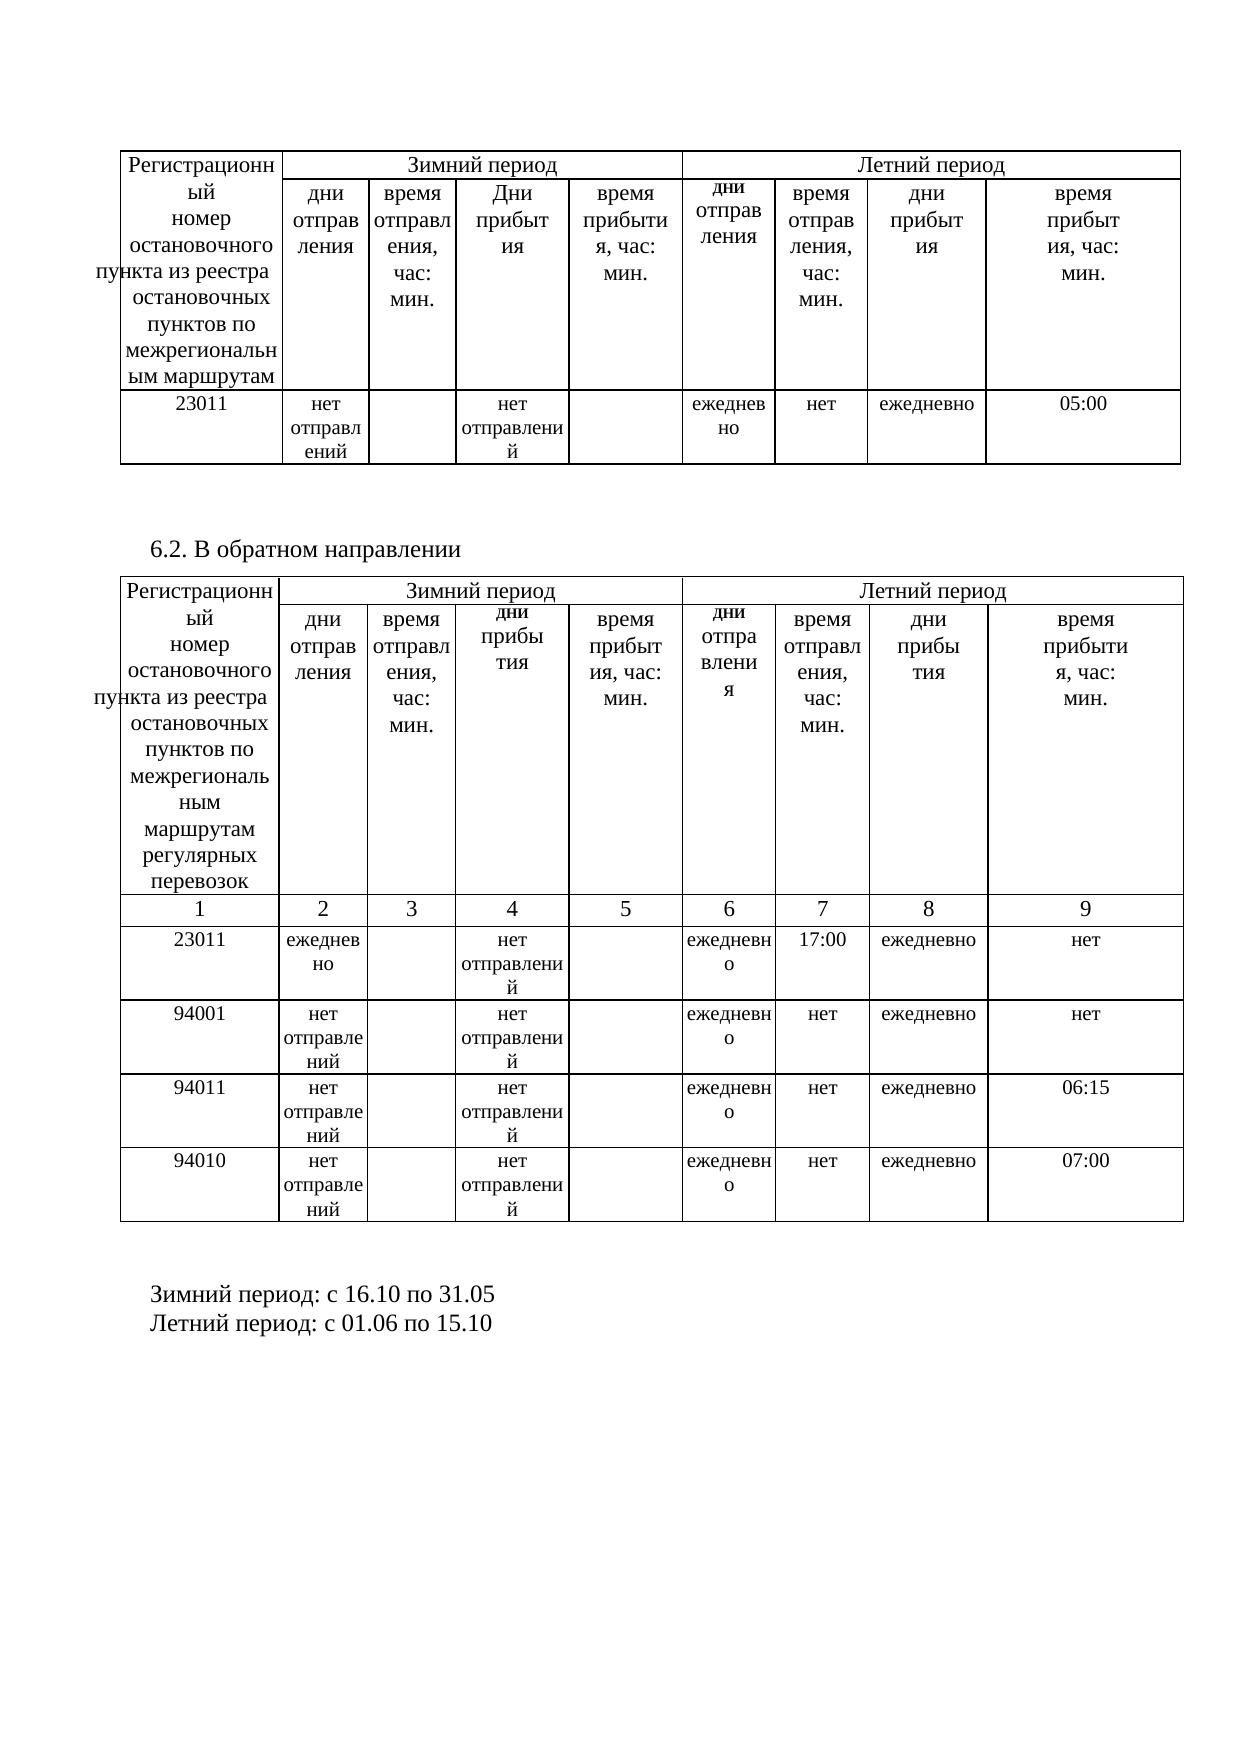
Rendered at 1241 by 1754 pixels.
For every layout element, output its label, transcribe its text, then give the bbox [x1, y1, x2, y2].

table_header Летний период [683, 152, 1180, 178]
table_cell дни прибыт ия [868, 180, 985, 389]
table_cell ежедневно [683, 391, 774, 463]
table_cell нет [776, 1148, 869, 1221]
table_cell время отправл ения, час: мин. [776, 605, 869, 894]
table_cell [368, 1148, 455, 1221]
table_cell нет [989, 1001, 1183, 1073]
table_cell 94011 [121, 1075, 278, 1147]
table_cell 3 [368, 895, 455, 926]
table_cell время прибыт ия, час: мин. [987, 180, 1180, 389]
table_cell 8 [870, 895, 987, 926]
table_cell время отправ ления, час: мин. [776, 180, 867, 389]
table_cell 94010 [121, 1148, 278, 1221]
table_cell 17:00 [776, 927, 869, 999]
table_cell дни прибы тия [870, 605, 987, 894]
table_header Регистрационный номер остановочного пункта из реестра остановочных пунктов по межрегиональным маршрутам регулярных перевозок [121, 152, 282, 389]
table_cell ежедневно [870, 1075, 987, 1147]
table_cell нет отправлений [283, 391, 368, 463]
table_cell нет [776, 391, 867, 463]
table_cell нет отправлений [456, 1148, 568, 1221]
table_cell ежедневно [683, 1075, 775, 1147]
table_cell дни отправ ления [283, 180, 368, 389]
table_cell нет [776, 1001, 869, 1073]
table_cell [570, 391, 682, 463]
table_cell [368, 1075, 455, 1147]
table_cell 4 [456, 895, 568, 926]
table_cell ежедневно [280, 927, 367, 999]
table_cell дни отправ ления [280, 605, 367, 894]
table_cell [570, 1001, 682, 1073]
table_header Регистрационный номер остановочного пункта из реестра остановочных пунктов по межрегиональным маршрутам регулярных перевозок [121, 577, 279, 894]
table_cell ежедневно [870, 927, 987, 999]
table_cell ежедневно [683, 1001, 775, 1073]
table_cell 06:15 [989, 1075, 1183, 1147]
table_cell нет отправлений [456, 1075, 568, 1147]
table_cell [368, 1001, 455, 1073]
table_cell нет отправлений [456, 1001, 568, 1073]
table_cell время прибыти я, час: мин. [570, 180, 682, 389]
table_cell [570, 1148, 682, 1221]
table_cell нет [776, 1075, 869, 1147]
table_cell ДНИ прибы тия [456, 605, 568, 894]
table_cell время отправл ения, час: мин. [368, 605, 455, 894]
table_cell [368, 927, 455, 999]
table_cell ежедневно [870, 1001, 987, 1073]
table_cell нет отправлений [457, 391, 568, 463]
table_cell [370, 391, 455, 463]
table_cell 2 [280, 895, 367, 926]
table_header Зимний период [280, 577, 682, 604]
table_cell нет отправлений [280, 1148, 367, 1221]
table_header Летний период [683, 577, 1183, 604]
table_header Зимний период [283, 152, 682, 178]
text Летний период: с 01.06 по 15.10 [150, 1308, 1090, 1337]
table_cell время прибыти я, час: мин. [989, 605, 1183, 894]
table_cell нет отправлений [280, 1001, 367, 1073]
table_cell ежедневно [870, 1148, 987, 1221]
table_cell 94001 [121, 1001, 278, 1073]
table_cell 05:00 [987, 391, 1180, 463]
table_cell 07:00 [989, 1148, 1183, 1221]
table_cell 1 [121, 895, 278, 926]
table_cell ежедневно [683, 927, 775, 999]
table_cell нет [989, 927, 1183, 999]
table_cell 7 [776, 895, 869, 926]
table_cell [570, 927, 682, 999]
table_cell Дни прибыт ия [457, 180, 568, 389]
table_cell время отправл ения, час: мин. [370, 180, 455, 389]
table_cell 6 [683, 895, 775, 926]
text 6.2. В обратном направлении [150, 534, 1090, 563]
table_cell [570, 1075, 682, 1147]
table_cell 23011 [121, 927, 278, 999]
table_cell 5 [570, 895, 682, 926]
text Зимний период: с 16.10 по 31.05 [150, 1279, 1090, 1308]
table_cell 9 [989, 895, 1183, 926]
table_cell ДНИ отправ ления [683, 180, 774, 389]
table_cell нет отправлений [456, 927, 568, 999]
table_cell нет отправлений [280, 1075, 367, 1147]
table_cell ежедневно [683, 1148, 775, 1221]
table_cell ежедневно [868, 391, 985, 463]
table_cell ДНИ отпра влени я [683, 605, 775, 894]
table_cell время прибыт ия, час: мин. [570, 605, 682, 894]
table_cell 23011 [121, 391, 282, 463]
